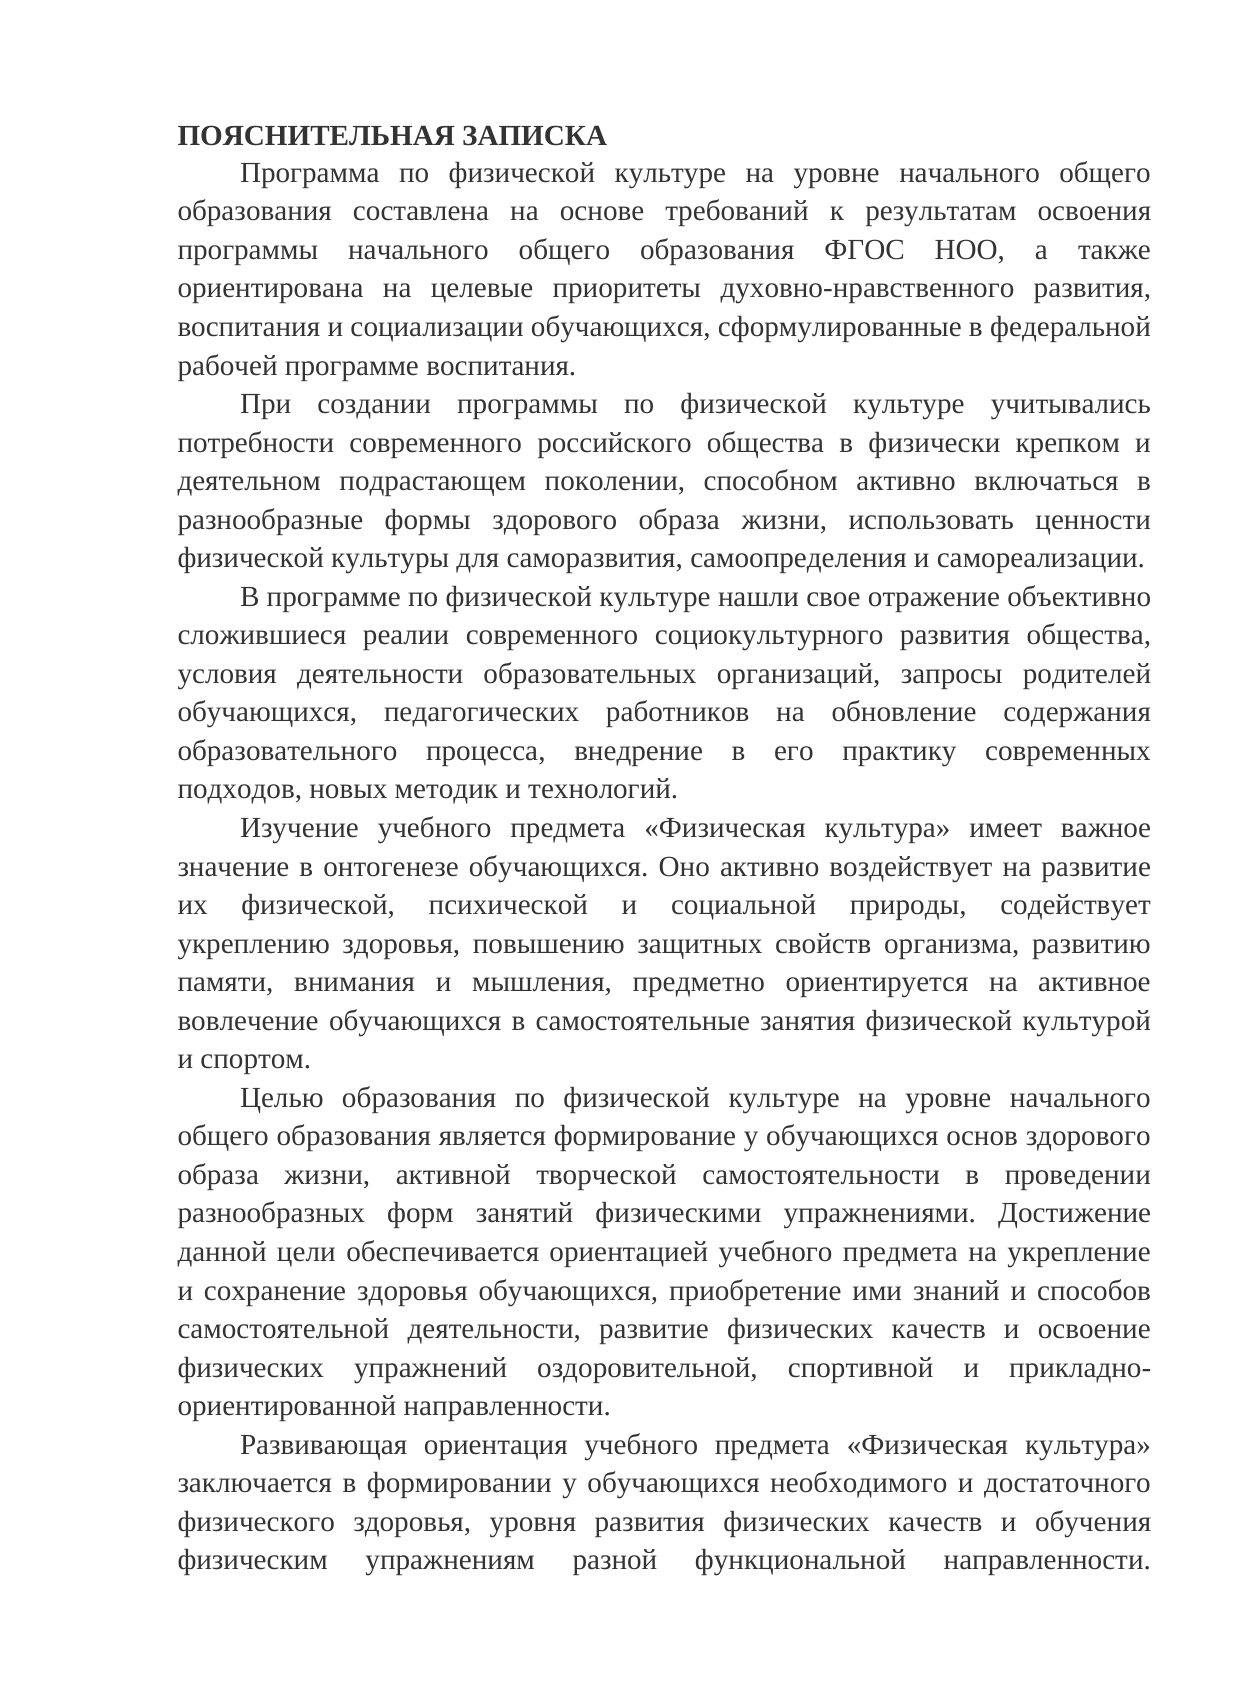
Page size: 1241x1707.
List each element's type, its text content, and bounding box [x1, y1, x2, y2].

text ПОЯСНИТЕЛЬНАЯ ЗАПИСКА [177, 118, 1152, 152]
text Изучение учебного предмета «Физическая культура» имеет важное значение в онтогенезе обучающихся. Оно активно воздействует на развитие их физической, психической и социальной природы, содействует укреплению здоровья, повышению защитных свойств организма, развитию памяти, внимания и мышления, предметно ориентируется на активное вовлечение обучающихся в самостоятельные занятия физической культурой и спортом. [177, 810, 1152, 1075]
text Программа по физической культуре на уровне начального общего образования составлена на основе требований к результатам освоения программы начального общего образования ФГОС НОО, а также ориентирована на целевые приоритеты духовно-нравственного развития, воспитания и социализации обучающихся, сформулированные в федеральной рабочей программе воспитания. [177, 155, 1152, 381]
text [177, 1427, 1152, 1576]
text При создании программы по физической культуре учитывались потребности современного российского общества в физически крепком и деятельном подрастающем поколении, способном активно включаться в разнообразные формы здорового образа жизни, использовать ценности физической культуры для саморазвития, самоопределения и самореализации. [177, 386, 1152, 574]
text В программе по физической культуре нашли свое отражение объективно сложившиеся реалии современного социокультурного развития общества, условия деятельности образовательных организаций, запросы родителей обучающихся, педагогических работников на обновление содержания образовательного процесса, внедрение в его практику современных подходов, новых методик и технологий. [177, 579, 1152, 805]
text Целью образования по физической культуре на уровне начального общего образования является формирование у обучающихся основ здорового образа жизни, активной творческой самостоятельности в проведении разнообразных форм занятий физическими упражнениями. Достижение данной цели обеспечивается ориентацией учебного предмета на укрепление и сохранение здоровья обучающихся, приобретение ими знаний и способов самостоятельной деятельности, развитие физических качеств и освоение физических упражнений оздоровительной, спортивной и прикладно-ориентированной направленности. [177, 1080, 1152, 1422]
